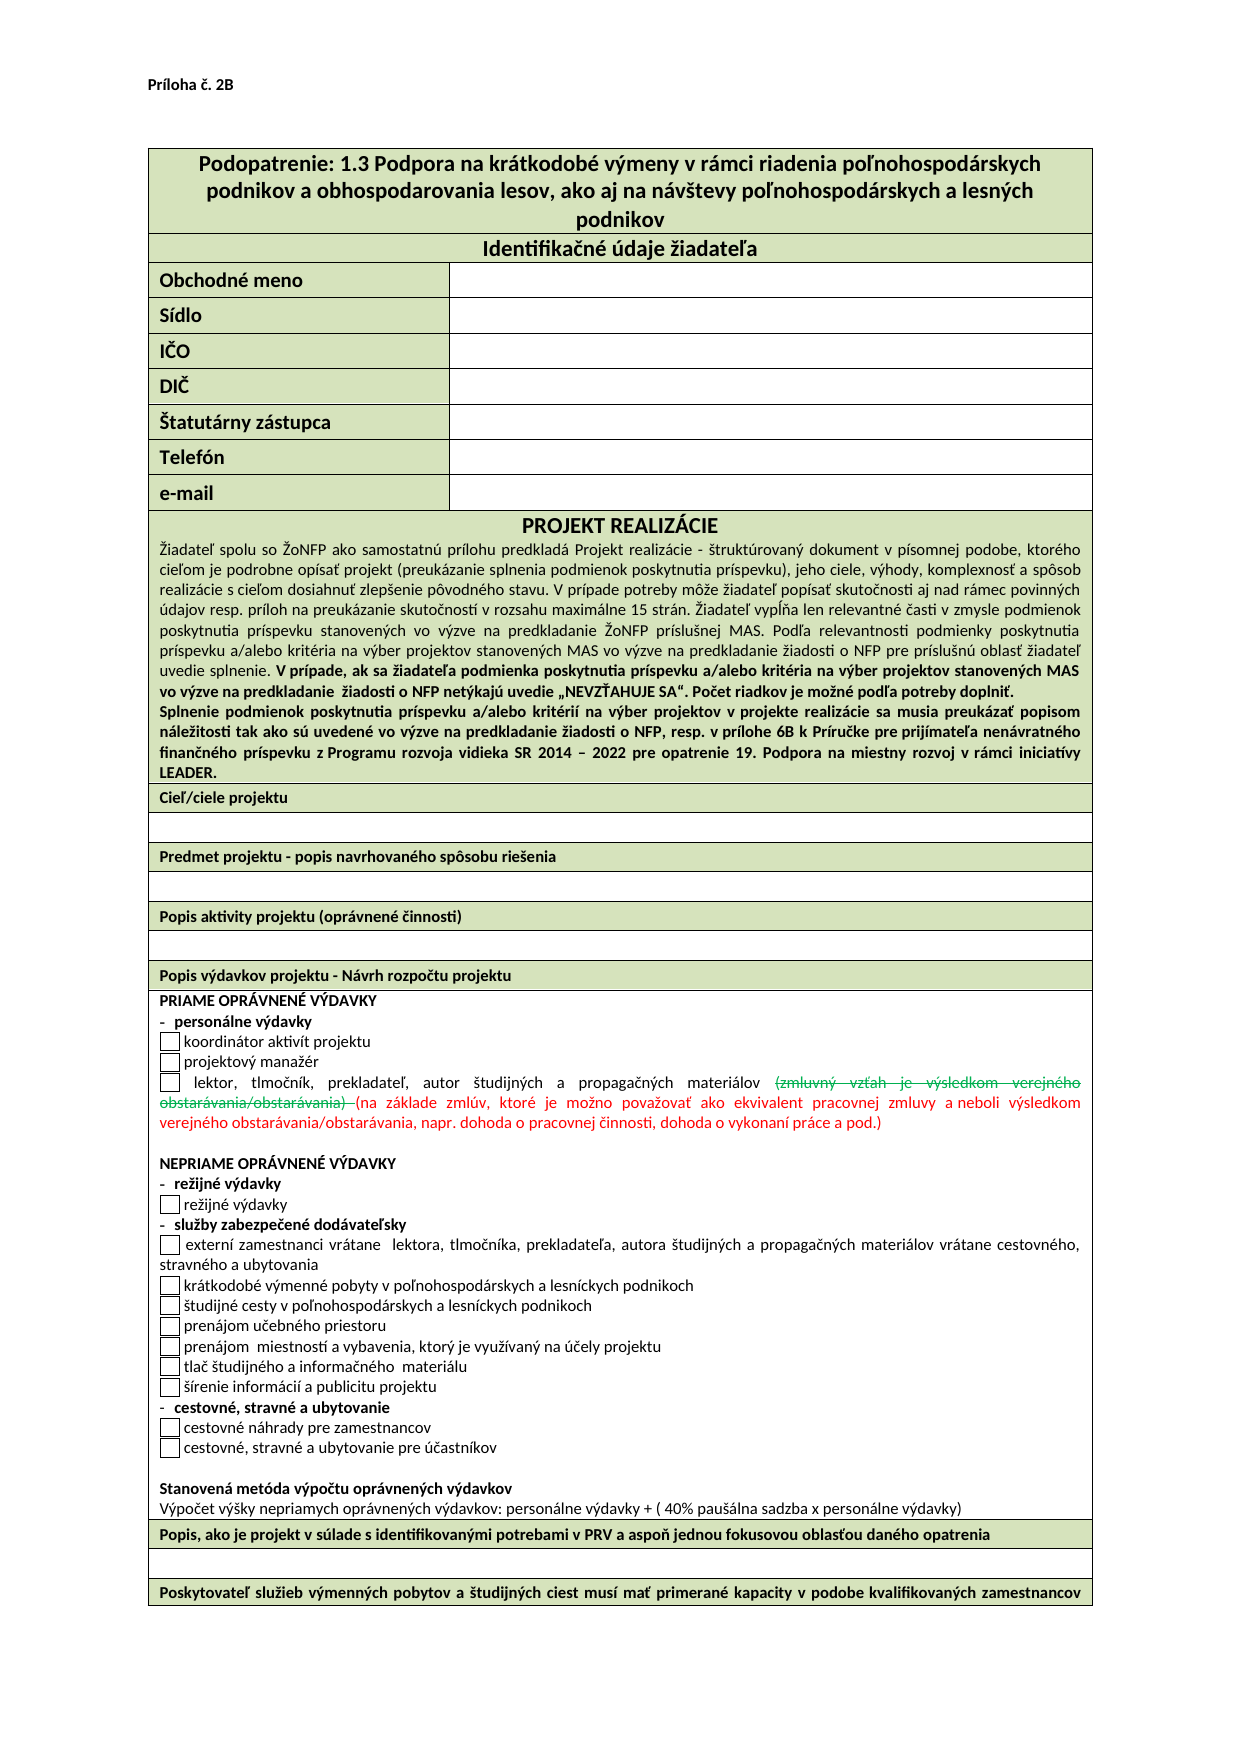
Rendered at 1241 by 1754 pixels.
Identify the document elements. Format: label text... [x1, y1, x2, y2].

table_cell [149, 813, 1092, 842]
table_cell Obchodné meno [149, 263, 449, 297]
table_header Podopatrenie: 1.3 Podpora na krátkodobé výmeny v rámci riadenia poľnohospodárskych podnikov a obhospodarovania lesov, ako aj na návštevy poľnohospodárskych a lesných podnikov [149, 149, 1092, 233]
table_cell Štatutárny zástupca [149, 405, 449, 439]
table_cell [450, 475, 1092, 510]
table_cell Telefón [149, 440, 449, 474]
table_cell DIČ [149, 369, 449, 403]
table_cell PRIAME OPRÁVNENÉ VÝDAVKY personálne výdavky koordinátor aktivít projektu projektový manažér lektor, tlmočník, prekladateľ, autor študijných a propagačných materiálov (zmluvný vzťah je výsledkom verejného obstarávania/obstarávania) (na základe zmlúv, ktoré je možno považovať ako ekvivalent pracovnej zmluvy a neboli výsledkom verejného obstarávania/obstarávania, napr. dohoda o pracovnej činnosti, dohoda o vykonaní práce a pod.) NEPRIAME OPRÁVNENÉ VÝDAVKY režijné výdavky režijné výdavky služby zabezpečené dodávateľsky externí zamestnanci vrátane lektora, tlmočníka, prekladateľa, autora študijných a propagačných materiálov vrátane cestovného, stravného a ubytovania krátkodobé výmenné pobyty v poľnohospodárskych a lesníckych podnikoch študijné cesty v poľnohospodárskych a lesníckych podnikoch prenájom učebného priestoru prenájom miestností a vybavenia, ktorý je využívaný na účely projektu tlač študijného a informačného materiálu šírenie informácií a publicitu projektu cestovné, stravné a ubytovanie cestovné náhrady pre zamestnancov cestovné, stravné a ubytovanie pre účastníkov Stanovená metóda výpočtu oprávnených výdavkov Výpočet výšky nepriamych oprávnených výdavkov: personálne výdavky + ( 40% paušálna sadzba x personálne výdavky) [149, 991, 1092, 1519]
table_cell [450, 334, 1092, 368]
table_cell Sídlo [149, 298, 449, 333]
table_cell Identifikačné údaje žiadateľa [149, 234, 1092, 262]
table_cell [149, 1579, 1092, 1605]
table_cell Popis aktivity projektu (oprávnené činnosti) [149, 902, 1092, 930]
table_cell [450, 440, 1092, 474]
table_cell [149, 1549, 1092, 1578]
table_cell [450, 298, 1092, 333]
table_cell e-mail [149, 475, 449, 510]
table_cell Popis, ako je projekt v súlade s identifikovanými potrebami v PRV a aspoň jednou fokusovou oblasťou daného opatrenia [149, 1520, 1092, 1548]
table_cell [149, 931, 1092, 960]
table_cell Cieľ/ciele projektu [149, 784, 1092, 812]
table_cell IČO [149, 334, 449, 368]
table_cell PROJEKT REALIZÁCIE Žiadateľ spolu so ŽoNFP ako samostatnú prílohu predkladá Projekt realizácie - štruktúrovaný dokument v písomnej podobe, ktorého cieľom je podrobne opísať projekt (preukázanie splnenia podmienok poskytnutia príspevku), jeho ciele, výhody, komplexnosť a spôsob realizácie s cieľom dosiahnuť zlepšenie pôvodného stavu. V prípade potreby môže žiadateľ popísať skutočnosti aj nad rámec povinných údajov resp. príloh na preukázanie skutočností v rozsahu maximálne 15 strán. Žiadateľ vypĺňa len relevantné časti v zmysle podmienok poskytnutia príspevku stanovených vo výzve na predkladanie ŽoNFP príslušnej MAS. Podľa relevantnosti podmienky poskytnutia príspevku a/alebo kritéria na výber projektov stanovených MAS vo výzve na predkladanie žiadosti o NFP pre príslušnú oblasť žiadateľ uvedie splnenie. V prípade, ak sa žiadateľa podmienka poskytnutia príspevku a/alebo kritéria na výber projektov stanovených MAS vo výzve na predkladanie žiadosti o NFP netýkajú uvedie „NEVZŤAHUJE SA“. Počet riadkov je možné podľa potreby doplniť. Splnenie podmienok poskytnutia príspevku a/alebo kritérií na výber projektov v projekte realizácie sa musia preukázať popisom náležitosti tak ako sú uvedené vo výzve na predkladanie žiadosti o NFP, resp. v prílohe 6B k Príručke pre prijímateľa nenávratného finančného príspevku z Programu rozvoja vidieka SR 2014 – 2022 pre opatrenie 19. Podpora na miestny rozvoj v rámci iniciatívy LEADER. [149, 511, 1092, 782]
table_cell [149, 872, 1092, 901]
table_cell [450, 263, 1092, 297]
table_cell [450, 405, 1092, 439]
table_cell Popis výdavkov projektu - Návrh rozpočtu projektu [149, 961, 1092, 989]
table_cell Predmet projektu - popis navrhovaného spôsobu riešenia [149, 843, 1092, 871]
table_cell [450, 369, 1092, 403]
